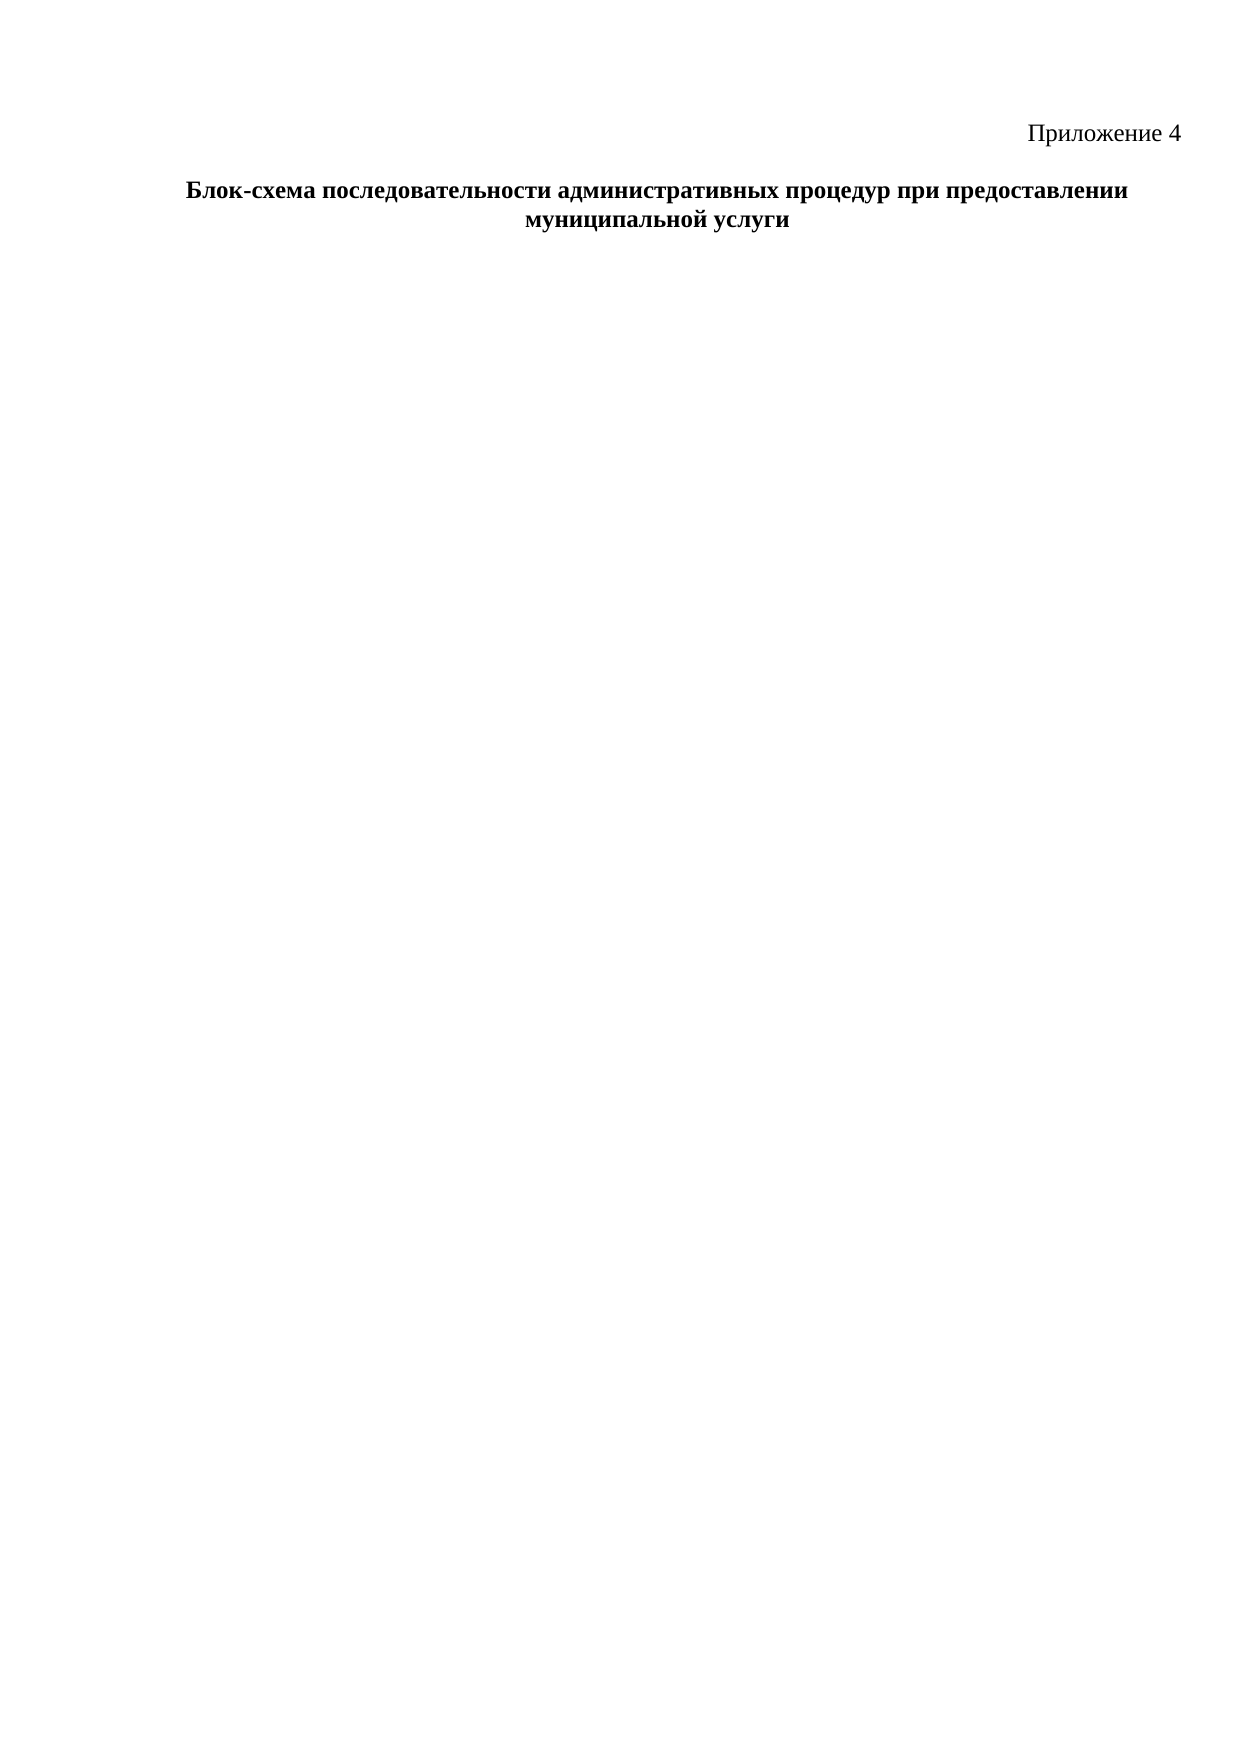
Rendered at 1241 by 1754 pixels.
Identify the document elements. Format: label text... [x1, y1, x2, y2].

text Приложение 4 [133, 118, 1181, 147]
text Блок-схема последовательности административных процедур при предоставлении муниципальной услуги [133, 176, 1181, 233]
